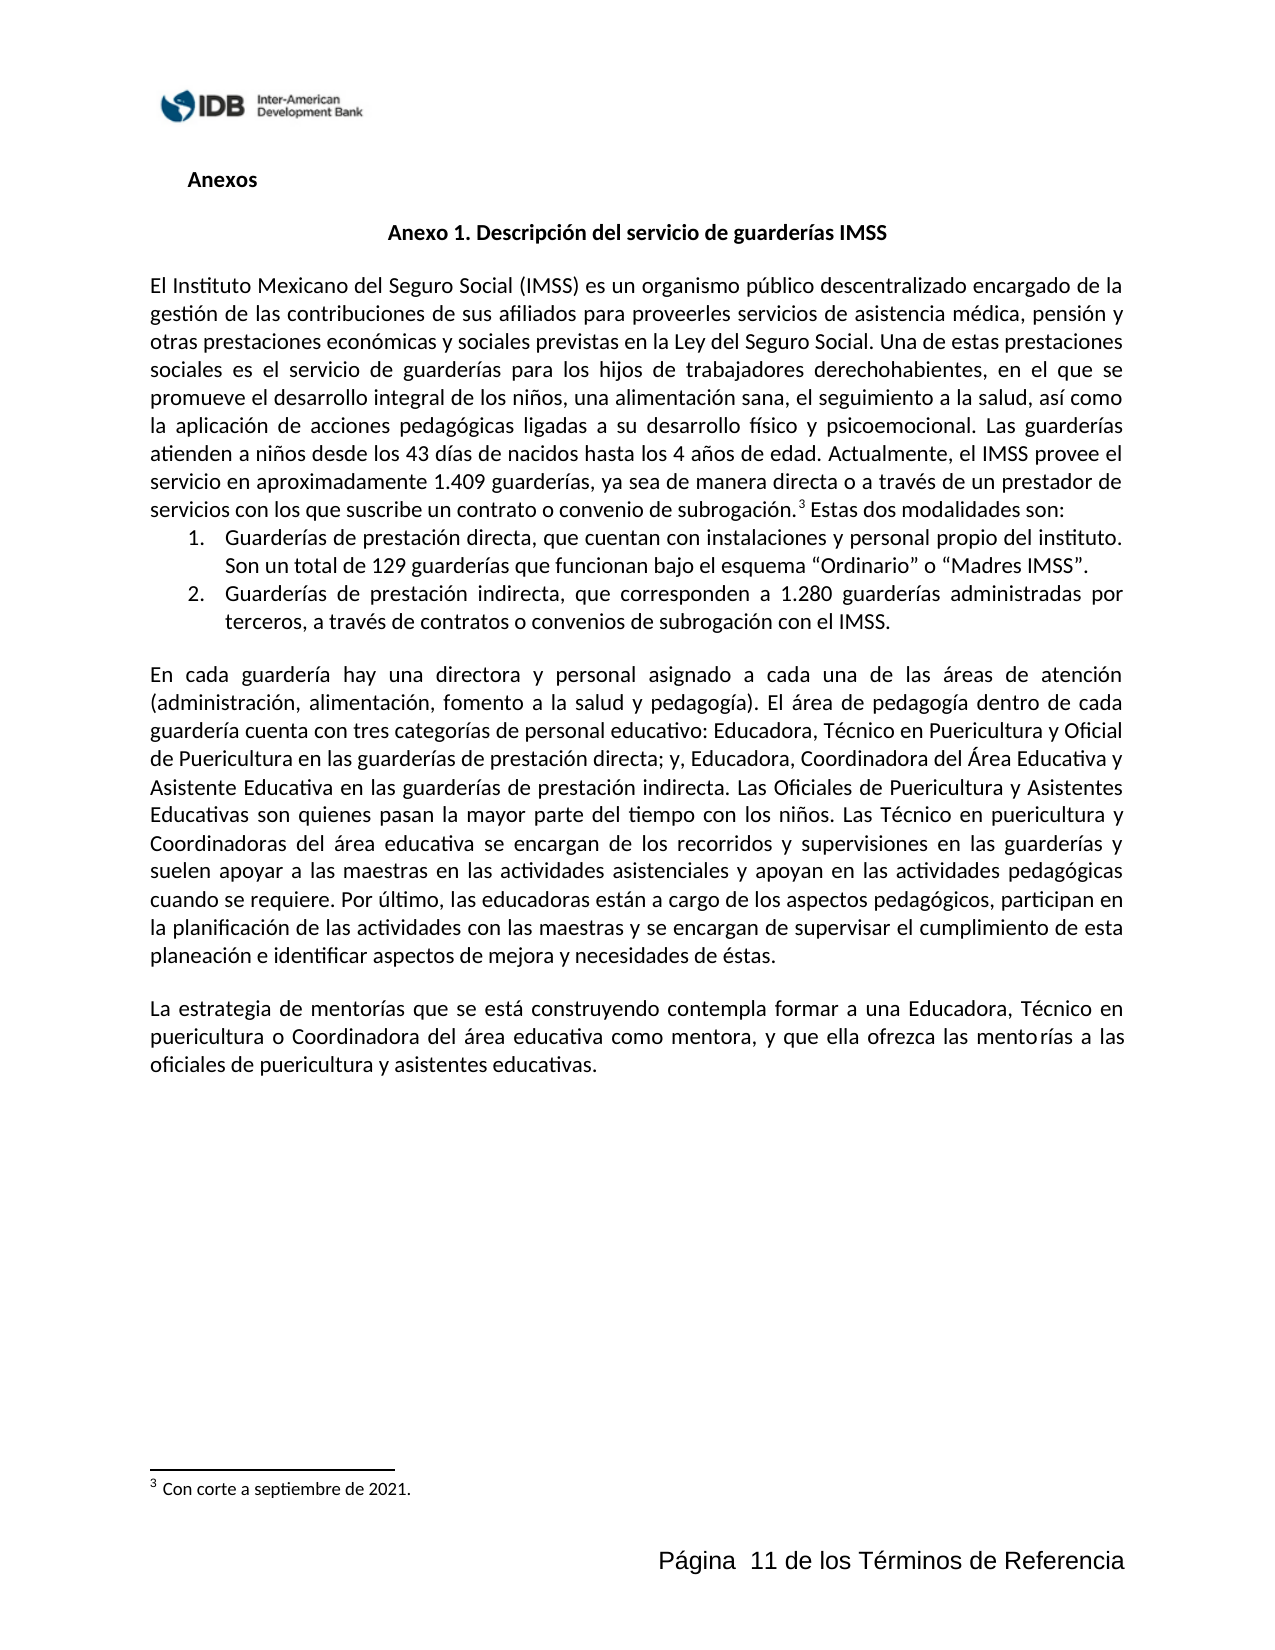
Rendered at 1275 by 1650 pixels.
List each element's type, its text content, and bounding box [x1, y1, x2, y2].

text En cada guardería hay una directora y personal asignado a cada una de las áreas de atención (administración, alimentación, fomento a la salud y pedagogía). El área de pedagogía dentro de cada guardería cuenta con tres categorías de personal educativo: Educadora, Técnico en Puericultura y Oficial de Puericultura en las guarderías de prestación directa; y, Educadora, Coordinadora del Área Educativa y Asistente Educativa en las guarderías de prestación indirecta. Las Oficiales de Puericultura y Asistentes Educativas son quienes pasan la mayor parte del tiempo con los niños. Las Técnico en puericultura y Coordinadoras del área educativa se encargan de los recorridos y supervisiones en las guarderías y suelen apoyar a las maestras en las actividades asistenciales y apoyan en las actividades pedagógicas cuando se requiere. Por último, las educadoras están a cargo de los aspectos pedagógicos, participan en la planificación de las actividades con las maestras y se encargan de supervisar el cumplimiento de esta planeación e identificar aspectos de mejora y necesidades de éstas. [150, 661, 1125, 969]
list Guarderías de prestación directa, que cuentan con instalaciones y personal propio del instituto. Son un total de 129 guarderías que funcionan bajo el esquema “Ordinario” o “Madres IMSS”. [187, 523, 1125, 579]
list Guarderías de prestación indirecta, que corresponden a 1.280 guarderías administradas por terceros, a través de contratos o convenios de subrogación con el IMSS. [187, 579, 1125, 636]
text Anexo 1. Descripción del servicio de guarderías IMSS [150, 218, 1125, 246]
text Anexos [187, 165, 1125, 193]
text El Instituto Mexicano del Seguro Social (IMSS) es un organismo público descentralizado encargado de la gestión de las contribuciones de sus afiliados para proveerles servicios de asistencia médica, pensión y otras prestaciones económicas y sociales previstas en la Ley del Seguro Social. Una de estas prestaciones sociales es el servicio de guarderías para los hijos de trabajadores derechohabientes, en el que se promueve el desarrollo integral de los niños, una alimentación sana, el seguimiento a la salud, así como la aplicación de acciones pedagógicas ligadas a su desarrollo físico y psicoemocional. Las guarderías atienden a niños desde los 43 días de nacidos hasta los 4 años de edad. Actualmente, el IMSS provee el servicio en aproximadamente 1.409 guarderías, ya sea de manera directa o a través de un prestador de servicios con los que suscribe un contrato o convenio de subrogación. Estas dos modalidades son: [150, 271, 1125, 523]
text La estrategia de mentorías que se está construyendo contempla formar a una Educadora, Técnico en puericultura o Coordinadora del área educativa como mentora, y que ella ofrezca las mentorías a las oficiales de puericultura y asistentes educativas. [150, 994, 1125, 1078]
picture [150, 75, 393, 137]
